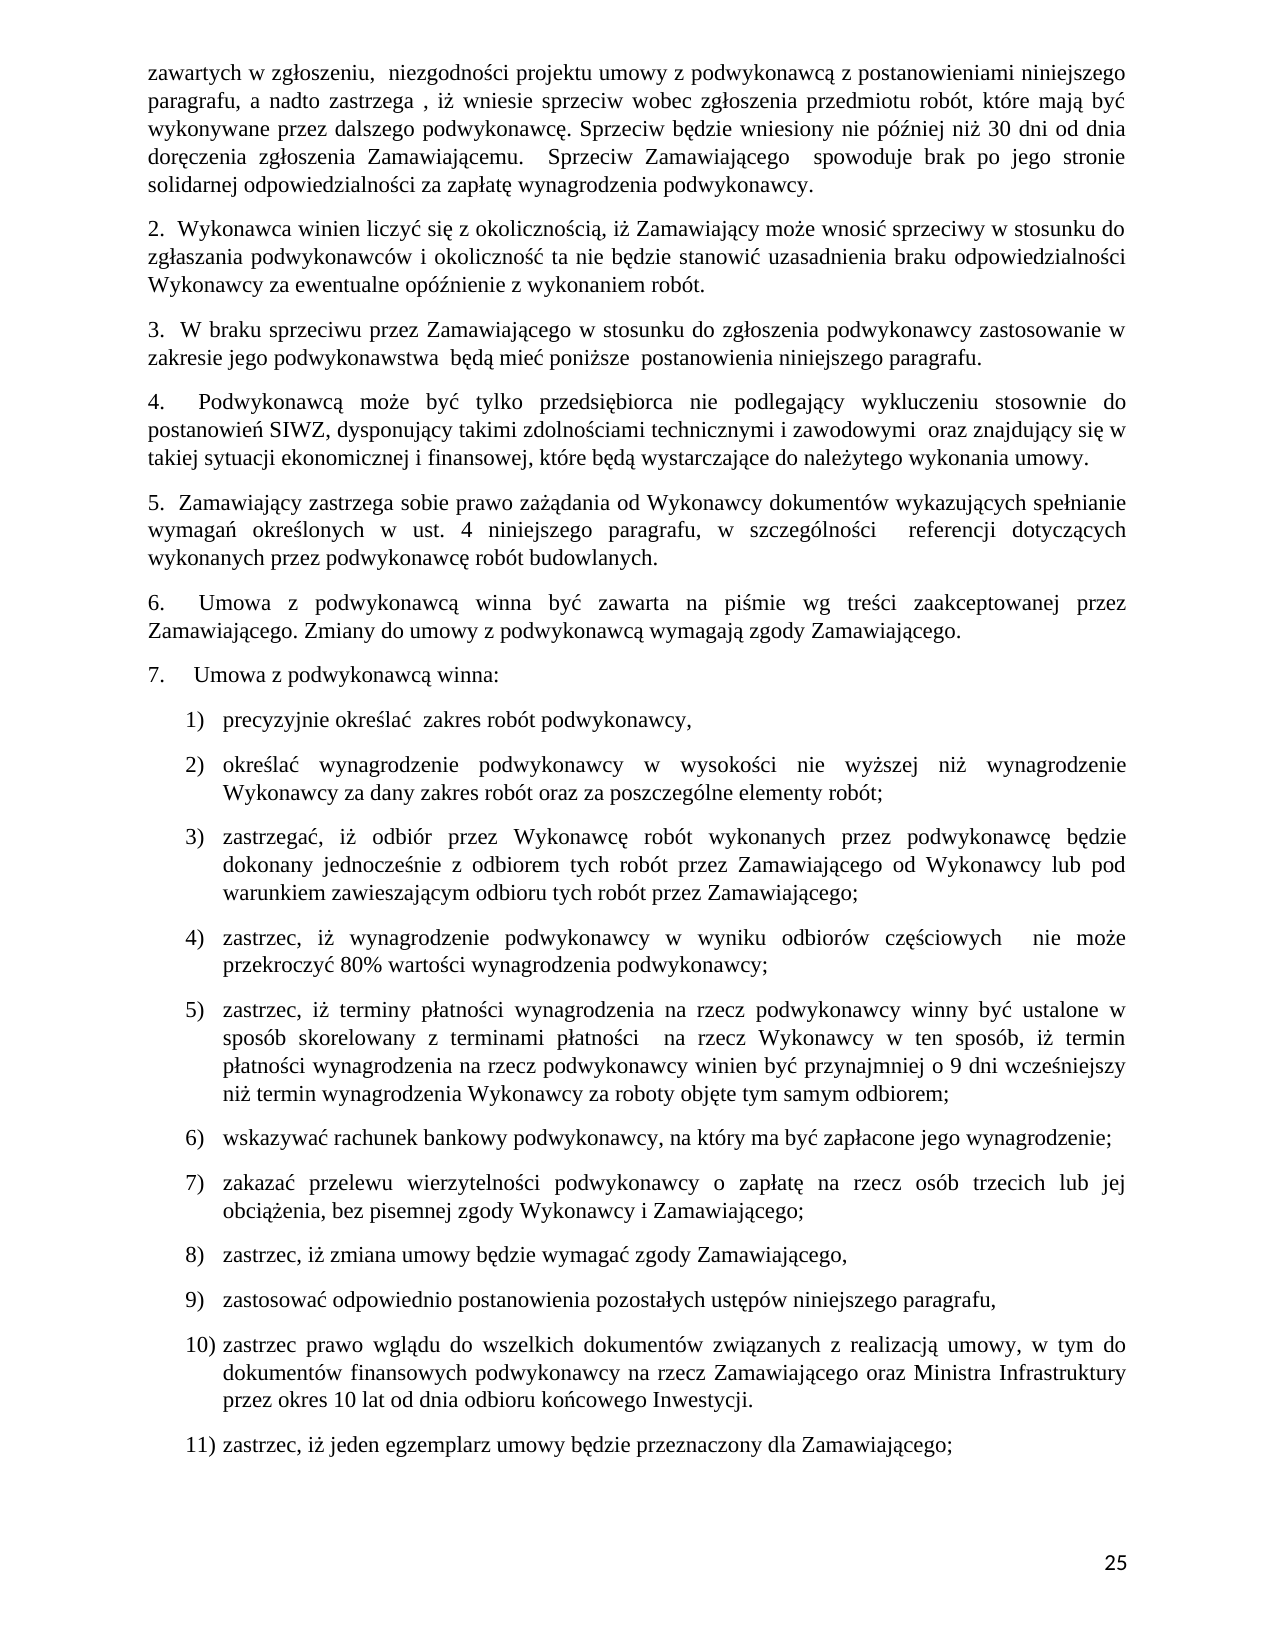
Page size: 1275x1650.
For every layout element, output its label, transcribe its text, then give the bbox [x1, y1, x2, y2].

text 6. Umowa z podwykonawcą winna być zawarta na piśmie wg treści zaakceptowanej przez Zamawiającego. Zmiany do umowy z podwykonawcą wymagają zgody Zamawiającego. [148, 589, 1127, 643]
text 4. Podwykonawcą może być tylko przedsiębiorca nie podlegający wykluczeniu stosownie do postanowień SIWZ, dysponujący takimi zdolnościami technicznymi i zawodowymi oraz znajdujący się w takiej sytuacji ekonomicznej i finansowej, które będą wystarczające do należytego wykonania umowy. [148, 388, 1127, 470]
list zakazać przelewu wierzytelności podwykonawcy o zapłatę na rzecz osób trzecich lub jej obciążenia, bez pisemnej zgody Wykonawcy i Zamawiającego; [185, 1169, 1127, 1223]
list wskazywać rachunek bankowy podwykonawcy, na który ma być zapłacone jego wynagrodzenie; [185, 1124, 1127, 1151]
list zastosować odpowiednio postanowienia pozostałych ustępów niniejszego paragrafu, [185, 1286, 1127, 1312]
text 5. Zamawiający zastrzega sobie prawo zażądania od Wykonawcy dokumentów wykazujących spełnianie wymagań określonych w ust. 4 niniejszego paragrafu, w szczególności referencji dotyczących wykonanych przez podwykonawcę robót budowlanych. [148, 489, 1127, 571]
list zastrzec, iż wynagrodzenie podwykonawcy w wyniku odbiorów częściowych nie może przekroczyć 80% wartości wynagrodzenia podwykonawcy; [185, 924, 1127, 978]
text 2. Wykonawca winien liczyć się z okolicznością, iż Zamawiający może wnosić sprzeciwy w stosunku do zgłaszania podwykonawców i okoliczność ta nie będzie stanowić uzasadnienia braku odpowiedzialności Wykonawcy za ewentualne opóźnienie z wykonaniem robót. [148, 215, 1127, 297]
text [148, 59, 1127, 197]
list zastrzec, iż terminy płatności wynagrodzenia na rzecz podwykonawcy winny być ustalone w sposób skorelowany z terminami płatności na rzecz Wykonawcy w ten sposób, iż termin płatności wynagrodzenia na rzecz podwykonawcy winien być przynajmniej o 9 dni wcześniejszy niż termin wynagrodzenia Wykonawcy za roboty objęte tym samym odbiorem; [185, 996, 1127, 1106]
list zastrzegać, iż odbiór przez Wykonawcę robót wykonanych przez podwykonawcę będzie dokonany jednocześnie z odbiorem tych robót przez Zamawiającego od Wykonawcy lub pod warunkiem zawieszającym odbioru tych robót przez Zamawiającego; [185, 823, 1127, 905]
list zastrzec, iż jeden egzemplarz umowy będzie przeznaczony dla Zamawiającego; [185, 1431, 1127, 1457]
text 3. W braku sprzeciwu przez Zamawiającego w stosunku do zgłoszenia podwykonawcy zastosowanie w zakresie jego podwykonawstwa będą mieć poniższe postanowienia niniejszego paragrafu. [148, 316, 1127, 370]
text 7. Umowa z podwykonawcą winna: [148, 662, 1127, 688]
list zastrzec, iż zmiana umowy będzie wymagać zgody Zamawiającego, [185, 1242, 1127, 1268]
list zastrzec prawo wglądu do wszelkich dokumentów związanych z realizacją umowy, w tym do dokumentów finansowych podwykonawcy na rzecz Zamawiającego oraz Ministra Infrastruktury przez okres 10 lat od dnia odbioru końcowego Inwestycji. [185, 1331, 1127, 1413]
list określać wynagrodzenie podwykonawcy w wysokości nie wyższej niż wynagrodzenie Wykonawcy za dany zakres robót oraz za poszczególne elementy robót; [185, 751, 1127, 805]
list precyzyjnie określać zakres robót podwykonawcy, [185, 706, 1127, 732]
